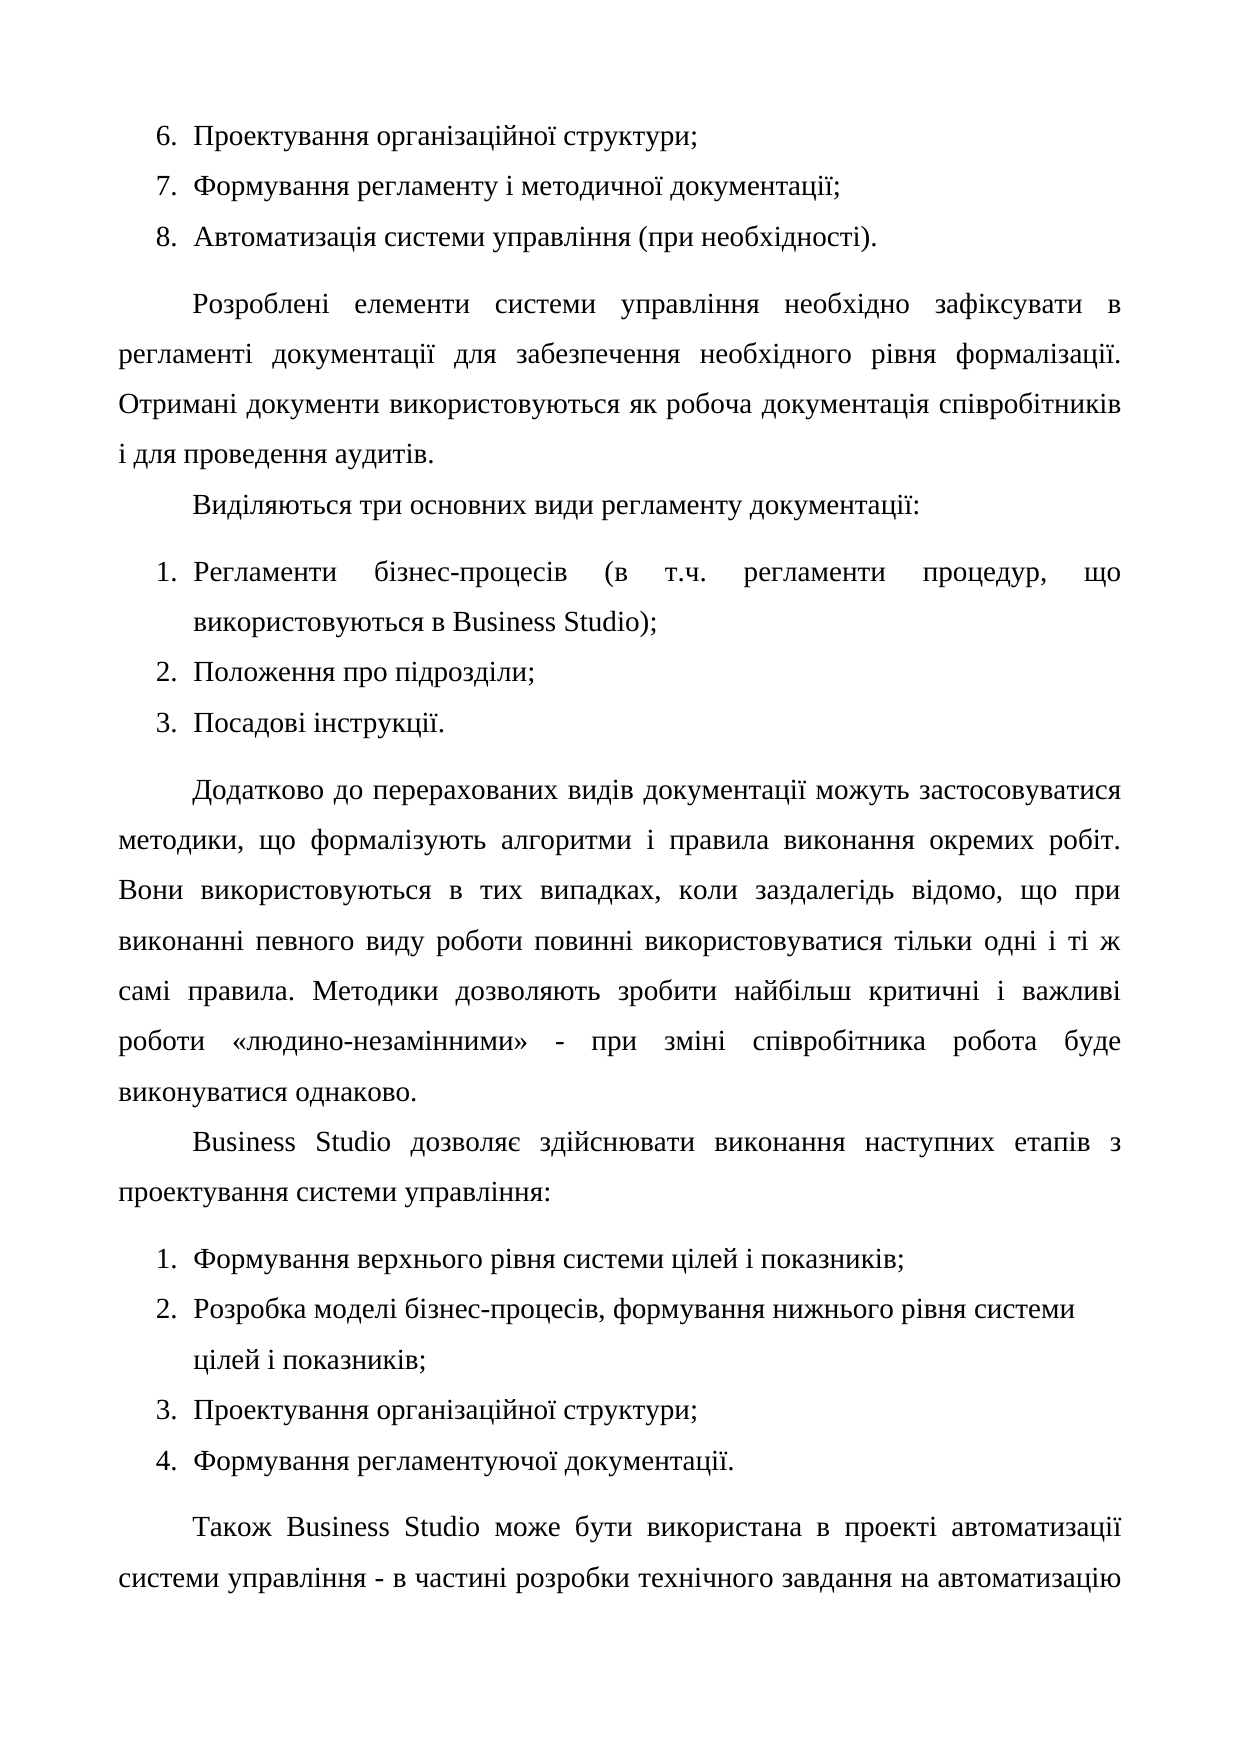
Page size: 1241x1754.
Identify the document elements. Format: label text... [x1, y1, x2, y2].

list Автоматизація системи управління (при необхідності). [156, 219, 1122, 252]
text Розроблені елементи системи управління необхідно зафіксувати в регламенті документації для забезпечення необхідного рівня формалізації. Отримані документи використовуються як робоча документація співробітників і для проведення аудитів. [118, 286, 1122, 470]
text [118, 1509, 1122, 1593]
list Формування регламенту і методичної документації; [156, 168, 1122, 202]
list Проектування організаційної структури; [156, 118, 1122, 152]
list Формування регламентуючої документації. [156, 1443, 1122, 1476]
list Регламенти бізнес-процесів (в т.ч. регламенти процедур, що використовуються в Business Studio); [156, 554, 1122, 638]
list Формування верхнього рівня системи цілей і показників; [156, 1241, 1122, 1275]
list Розробка моделі бізнес-процесів, формування нижнього рівня системи цілей і показників; [156, 1292, 1122, 1376]
text Business Studio дозволяє здійснювати виконання наступних етапів з проектування системи управління: [118, 1124, 1122, 1208]
text Виділяються три основних види регламенту документації: [118, 487, 1122, 521]
list Посадові інструкції. [156, 705, 1122, 738]
text Додатково до перерахованих видів документації можуть застосовуватися методики, що формалізують алгоритми і правила виконання окремих робіт. Вони використовуються в тих випадках, коли заздалегідь відомо, що при виконанні певного виду роботи повинні використовуватися тільки одні і ті ж самі правила. Методики дозволяють зробити найбільш критичні і важливі роботи «людино-незамінними» - при зміні співробітника робота буде виконуватися однаково. [118, 772, 1122, 1107]
list Положення про підрозділи; [156, 654, 1122, 688]
list Проектування організаційної структури; [156, 1392, 1122, 1426]
